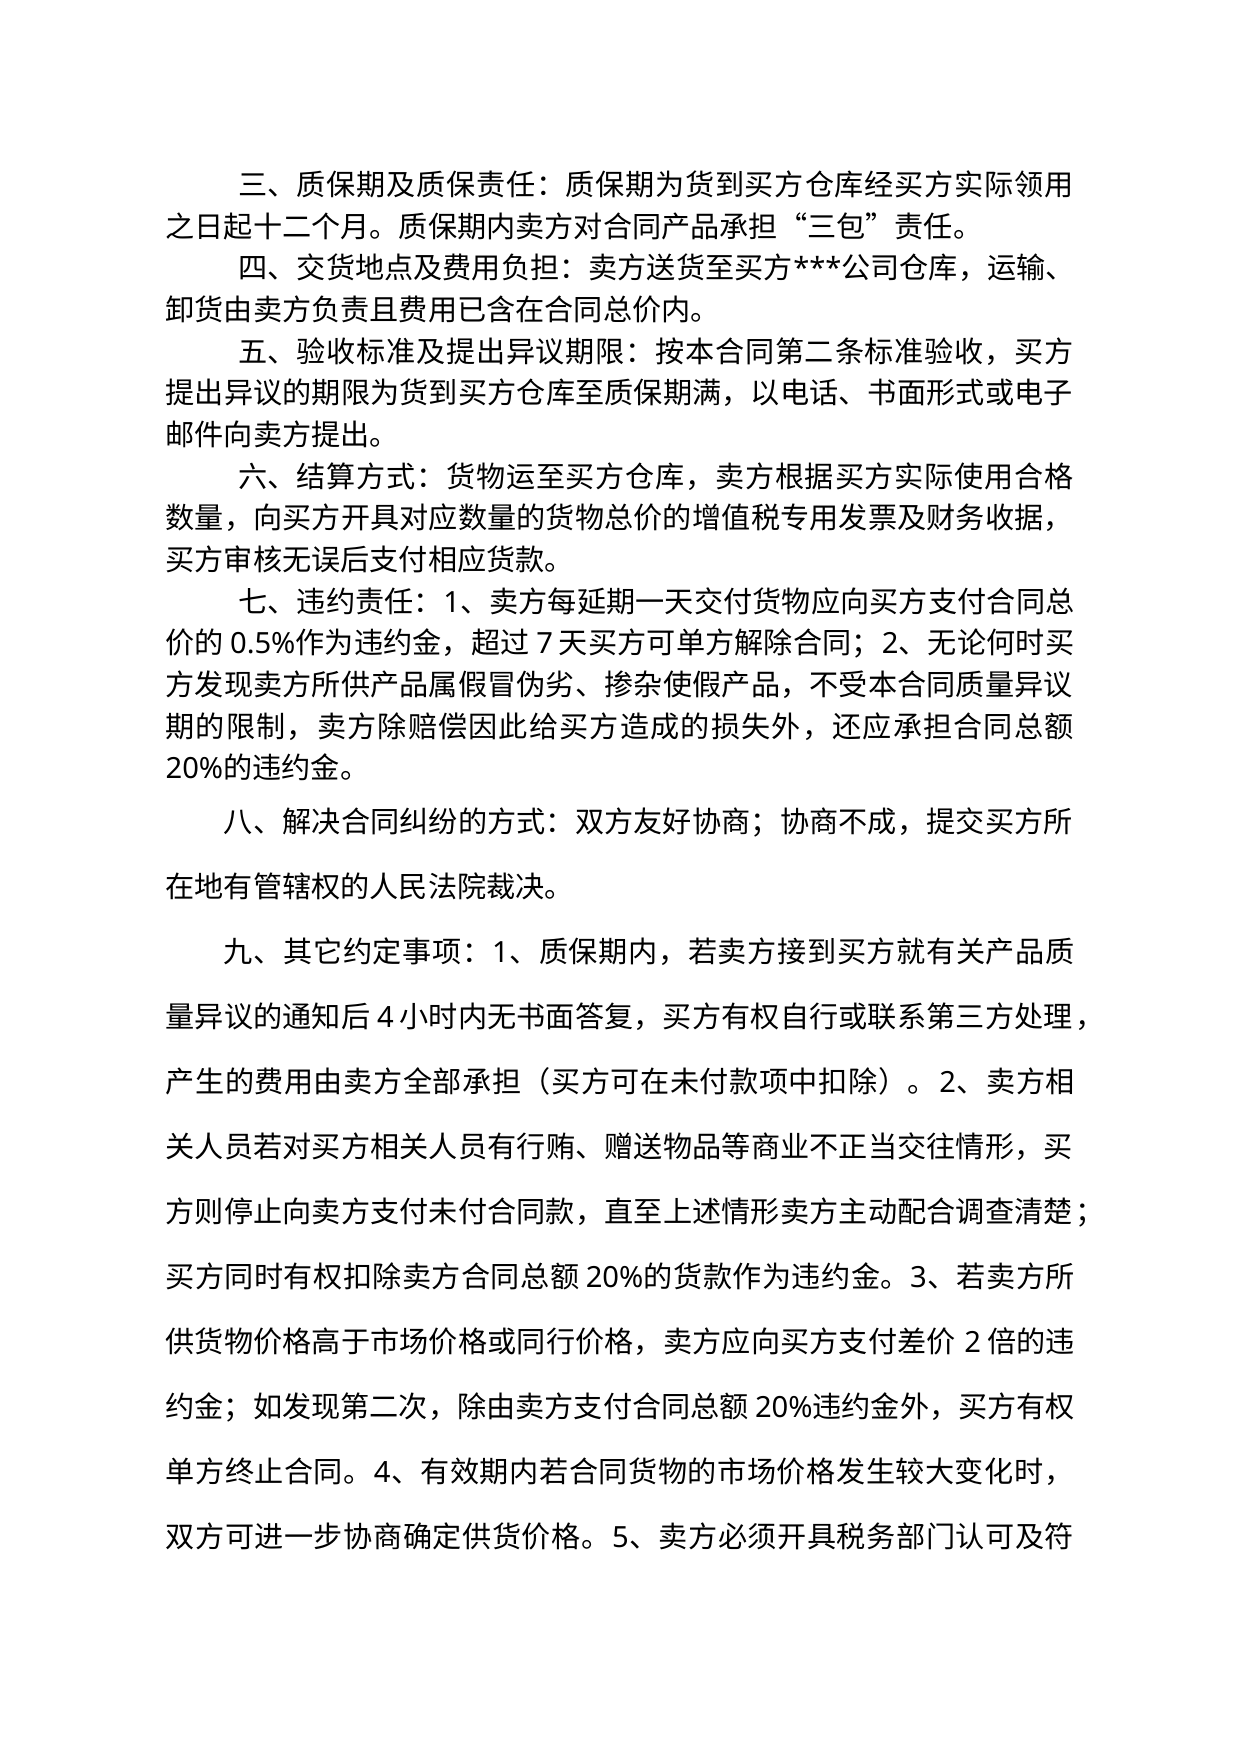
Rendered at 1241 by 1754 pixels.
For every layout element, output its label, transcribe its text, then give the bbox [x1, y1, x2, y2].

list 质保期及质保责任：质保期为货到买方仓库经买方实际领用之日起十二个月。质保期内卖方对合同产品承担“三包”责任。 [165, 162, 1075, 245]
list 结算方式：货物运至买方仓库，卖方根据买方实际使用合格数量，向买方开具对应数量的货物总价的增值税专用发票及财务收据，买方审核无误后支付相应货款。 [165, 454, 1075, 579]
list 验收标准及提出异议期限：按本合同第二条标准验收，买方提出异议的期限为货到买方仓库至质保期满，以电话、书面形式或电子邮件向卖方提出。 [165, 329, 1075, 454]
list 交货地点及费用负担：卖方送货至买方***公司仓库，运输、卸货由卖方负责且费用已含在合同总价内。 [165, 245, 1075, 329]
list 违约责任：1、卖方每延期一天交付货物应向买方支付合同总价的0.5%作为违约金，超过7天买方可单方解除合同；2、无论何时买方发现卖方所供产品属假冒伪劣、掺杂使假产品，不受本合同质量异议期的限制，卖方除赔偿因此给买方造成的损失外，还应承担合同总额20%的违约金。 [165, 579, 1075, 787]
text 八、解决合同纠纷的方式：双方友好协商；协商不成，提交买方所在地有管辖权的人民法院裁决。 [165, 787, 1075, 917]
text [165, 917, 1075, 1567]
